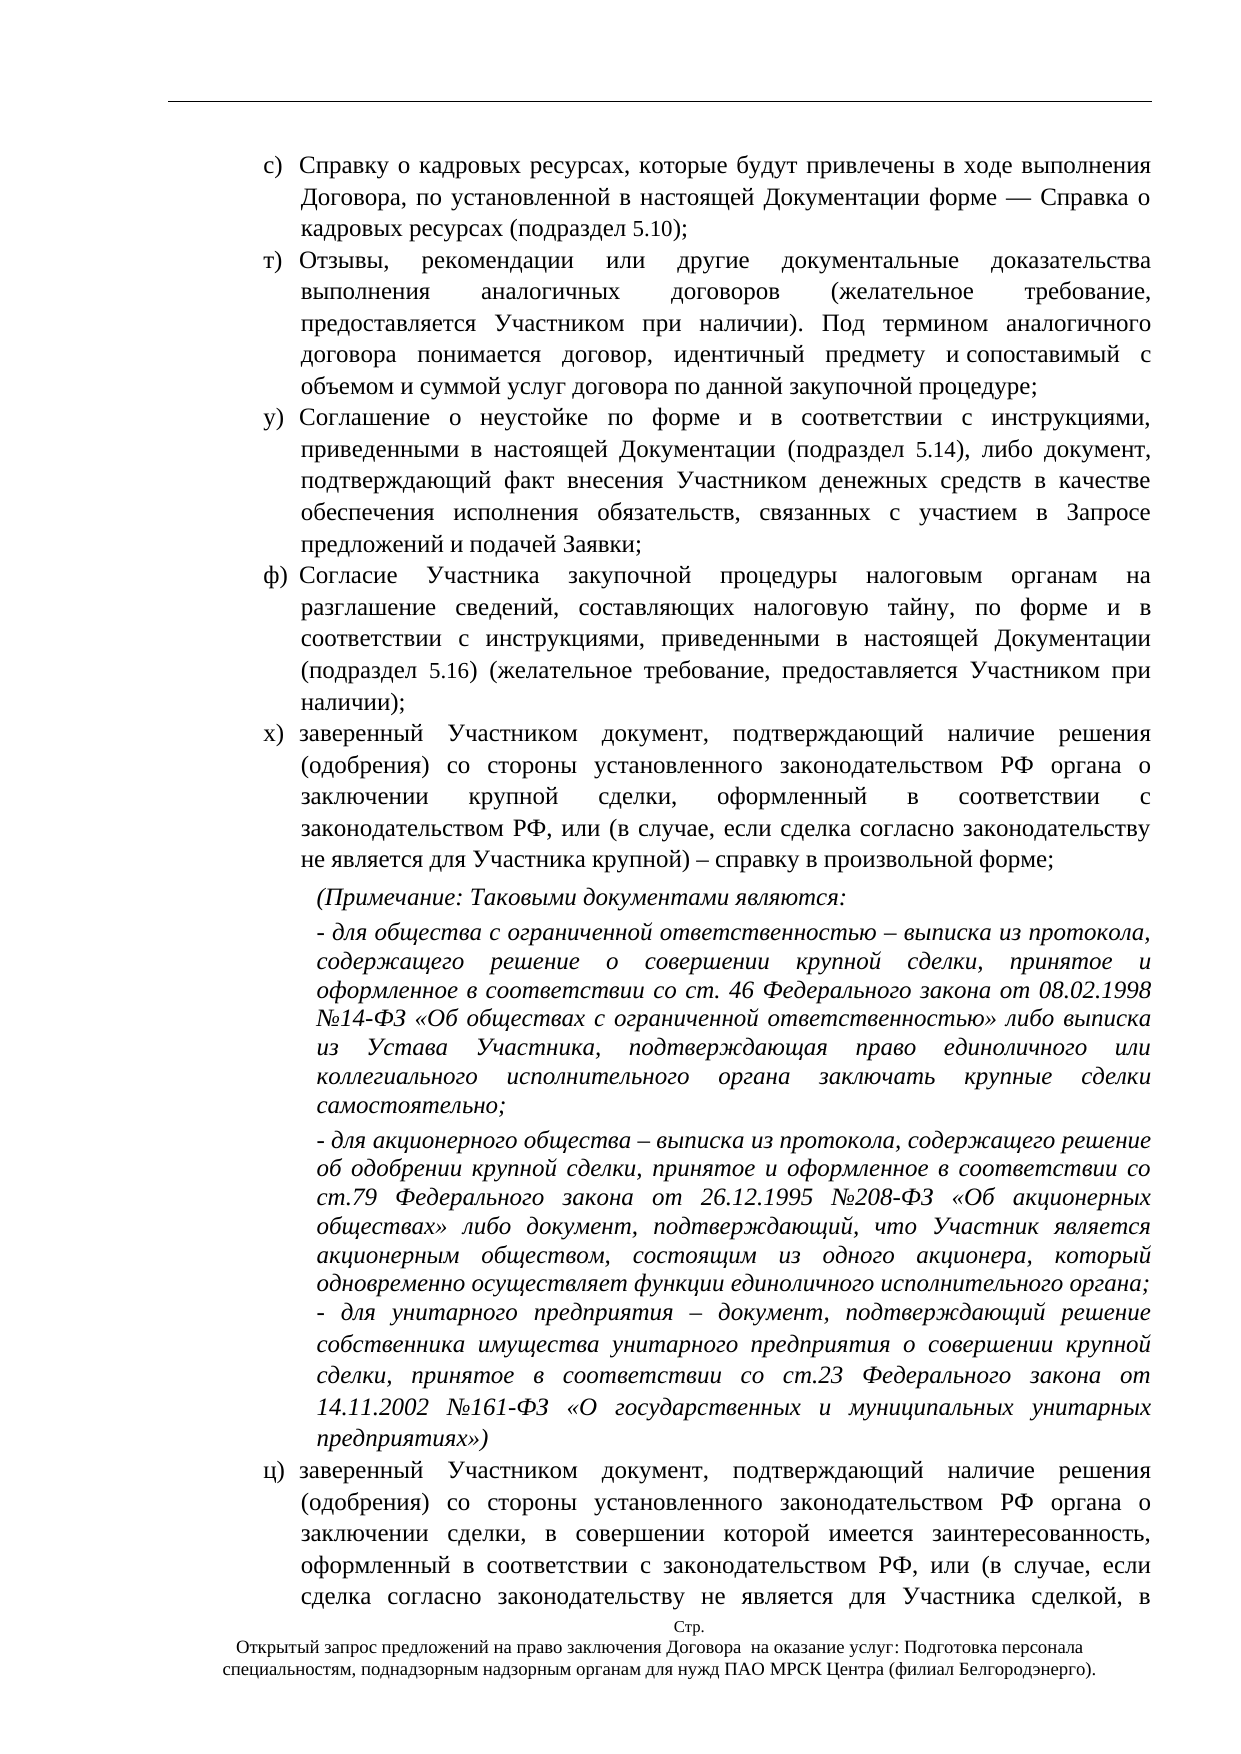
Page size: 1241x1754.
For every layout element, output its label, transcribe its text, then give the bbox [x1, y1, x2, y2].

list заверенный Участником документ, подтверждающий наличие решения (одобрения) со стороны установленного законодательством РФ органа о заключении крупной сделки, оформленный в соответствии с законодательством РФ, или (в случае, если сделка согласно законодательству не является для Участника крупной) – справку в произвольной форме; [263, 718, 1152, 873]
list Справку о кадровых ресурсах, которые будут привлечены в ходе выполнения Договора, по установленной в настоящей Документации форме — Справка о кадровых ресурсах (подраздел 5.10); [263, 150, 1152, 242]
list - для акционерного общества – выписка из протокола, содержащего решение об одобрении крупной сделки, принятое и оформленное в соответствии со ст.79 Федерального закона от 26.12.1995 №208-ФЗ «Об акционерных обществах» либо документ, подтверждающий, что Участник является акционерным обществом, состоящим из одного акционера, который одновременно осуществляет функции единоличного исполнительного органа; [316, 1125, 1152, 1297]
list Согласие Участника закупочной процедуры налоговым органам на разглашение сведений, составляющих налоговую тайну, по форме и в соответствии с инструкциями, приведенными в настоящей Документации (подраздел 5.16) (желательное требование, предоставляется Участником при наличии); [263, 560, 1152, 715]
list (Примечание: Таковыми документами являются: [316, 882, 1152, 911]
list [263, 1455, 1152, 1610]
list - для унитарного предприятия – документ, подтверждающий решение собственника имущества унитарного предприятия о совершении крупной сделки, принятое в соответствии со ст.23 Федерального закона от 14.11.2002 №161-ФЗ «О государственных и муниципальных унитарных предприятиях») [316, 1297, 1152, 1452]
list - для общества с ограниченной ответственностью – выписка из протокола, содержащего решение о совершении крупной сделки, принятое и оформленное в соответствии со ст. 46 Федерального закона от 08.02.1998 №14-ФЗ «Об обществах с ограниченной ответственностью» либо выписка из Устава Участника, подтверждающая право единоличного или коллегиального исполнительного органа заключать крупные сделки самостоятельно; [316, 917, 1152, 1118]
list Отзывы, рекомендации или другие документальные доказательства выполнения аналогичных договоров (желательное требование, предоставляется Участником при наличии). Под термином аналогичного договора понимается договор, идентичный предмету и сопоставимый с объемом и суммой услуг договора по данной закупочной процедуре; [263, 245, 1152, 400]
list Соглашение о неустойке по форме и в соответствии с инструкциями, приведенными в настоящей Документации (подраздел 5.14), либо документ, подтверждающий факт внесения Участником денежных средств в качестве обеспечения исполнения обязательств, связанных с участием в Запросе предложений и подачей Заявки; [263, 402, 1152, 557]
